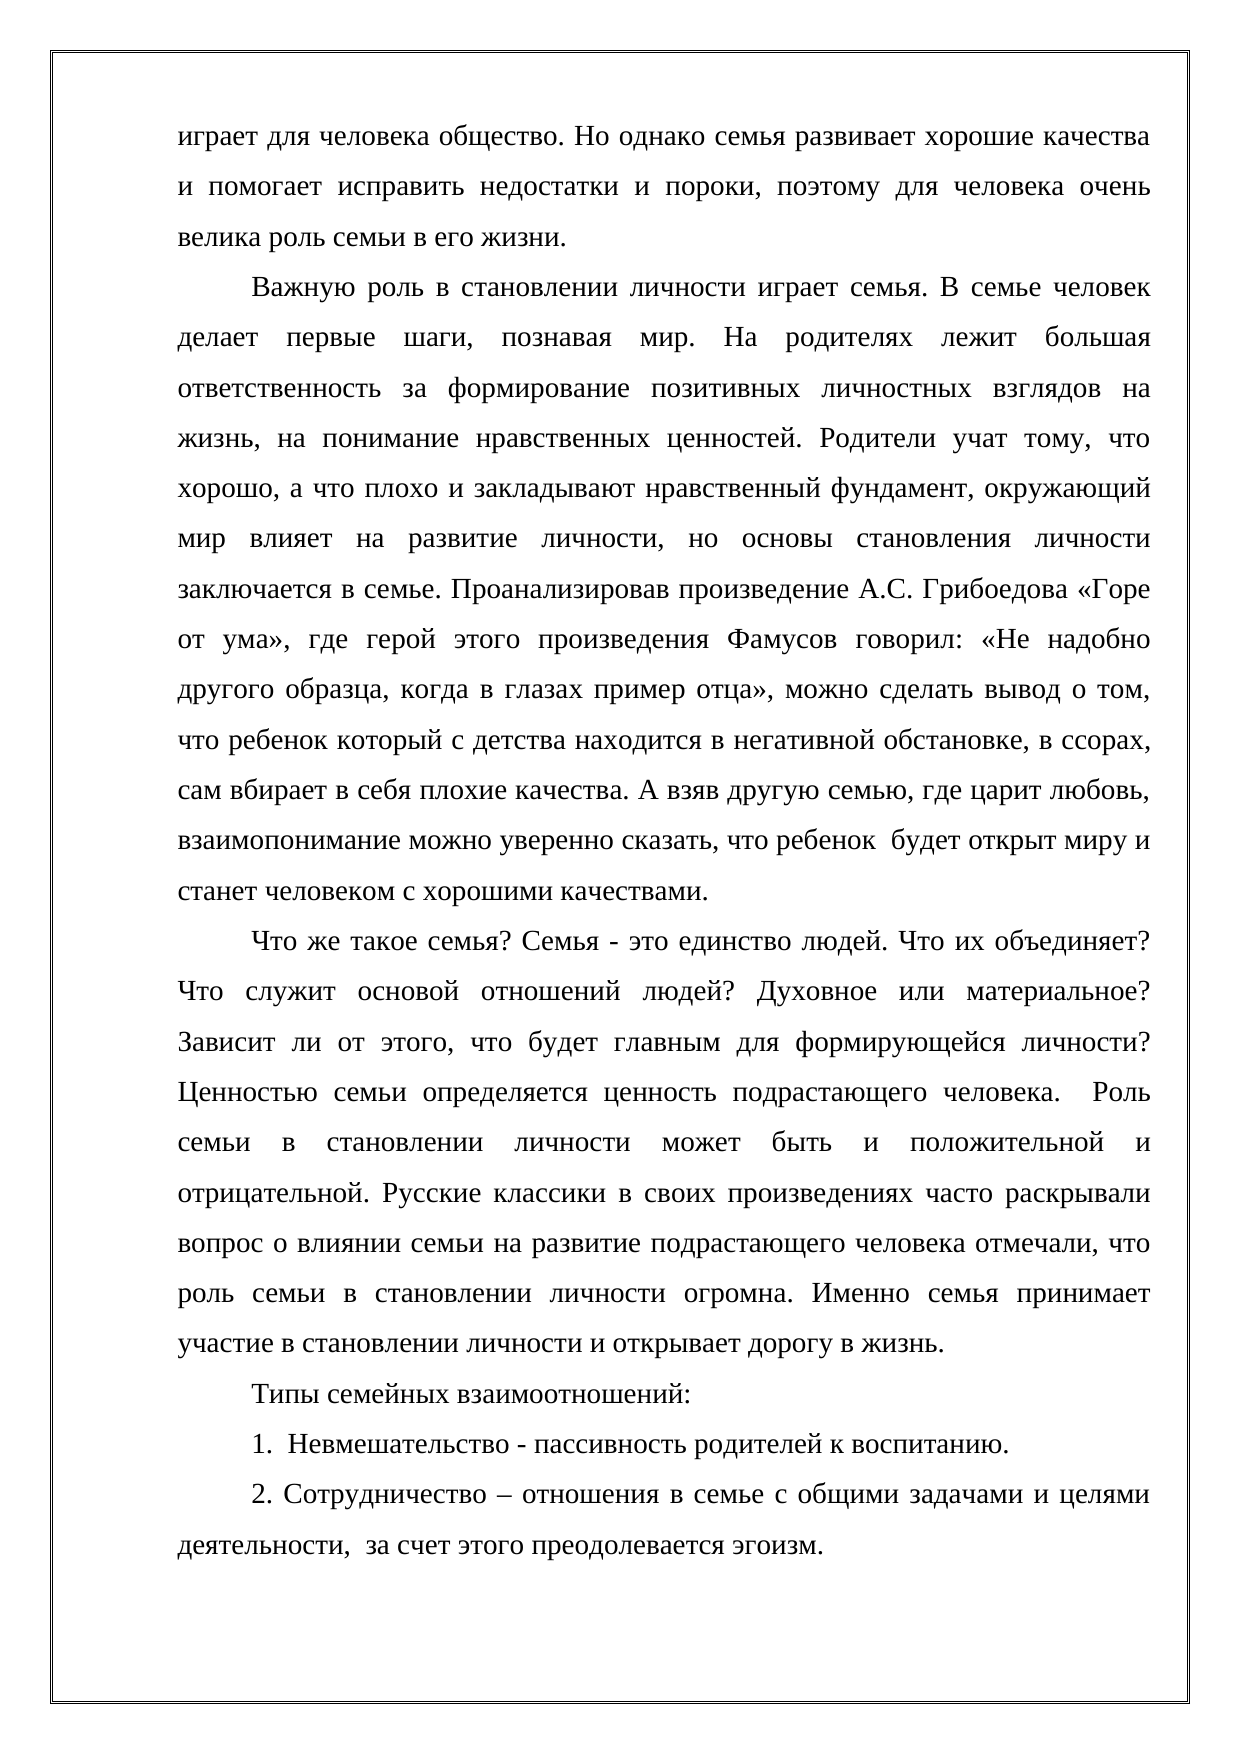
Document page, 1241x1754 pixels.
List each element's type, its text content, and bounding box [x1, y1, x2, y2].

text 2. Сотрудничество – отношения в семье с общими задачами и целями деятельности, за счет этого преодолевается эгоизм. [177, 1477, 1152, 1560]
text 1. Невмешательство - пассивность родителей к воспитанию. [177, 1426, 1152, 1460]
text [177, 118, 1152, 252]
text Важную роль в становлении личности играет семья. В семье человек делает первые шаги, познавая мир. На родителях лежит большая ответственность за формирование позитивных личностных взглядов на жизнь, на понимание нравственных ценностей. Родители учат тому, что хорошо, а что плохо и закладывают нравственный фундамент, окружающий мир влияет на развитие личности, но основы становления личности заключается в семье. Проанализировав произведение А.С. Грибоедова «Горе от ума», где герой этого произведения Фамусов говорил: «Не надобно другого образца, когда в глазах пример отца», можно сделать вывод о том, что ребенок который с детства находится в негативной обстановке, в ссорах, сам вбирает в себя плохие качества. А взяв другую семью, где царит любовь, взаимопонимание можно уверенно сказать, что ребенок будет открыт миру и станет человеком с хорошими качествами. [177, 269, 1152, 906]
text Что же такое семья? Семья - это единство людей. Что их объединяет? Что служит основой отношений людей? Духовное или материальное? Зависит ли от этого, что будет главным для формирующейся личности? Ценностью семьи определяется ценность подрастающего человека. Роль семьи в становлении личности может быть и положительной и отрицательной. Русские классики в своих произведениях часто раскрывали вопрос о влиянии семьи на развитие подрастающего человека отмечали, что роль семьи в становлении личности огромна. Именно семья принимает участие в становлении личности и открывает дорогу в жизнь. [177, 923, 1152, 1359]
text Типы семейных взаимоотношений: [177, 1376, 1152, 1409]
